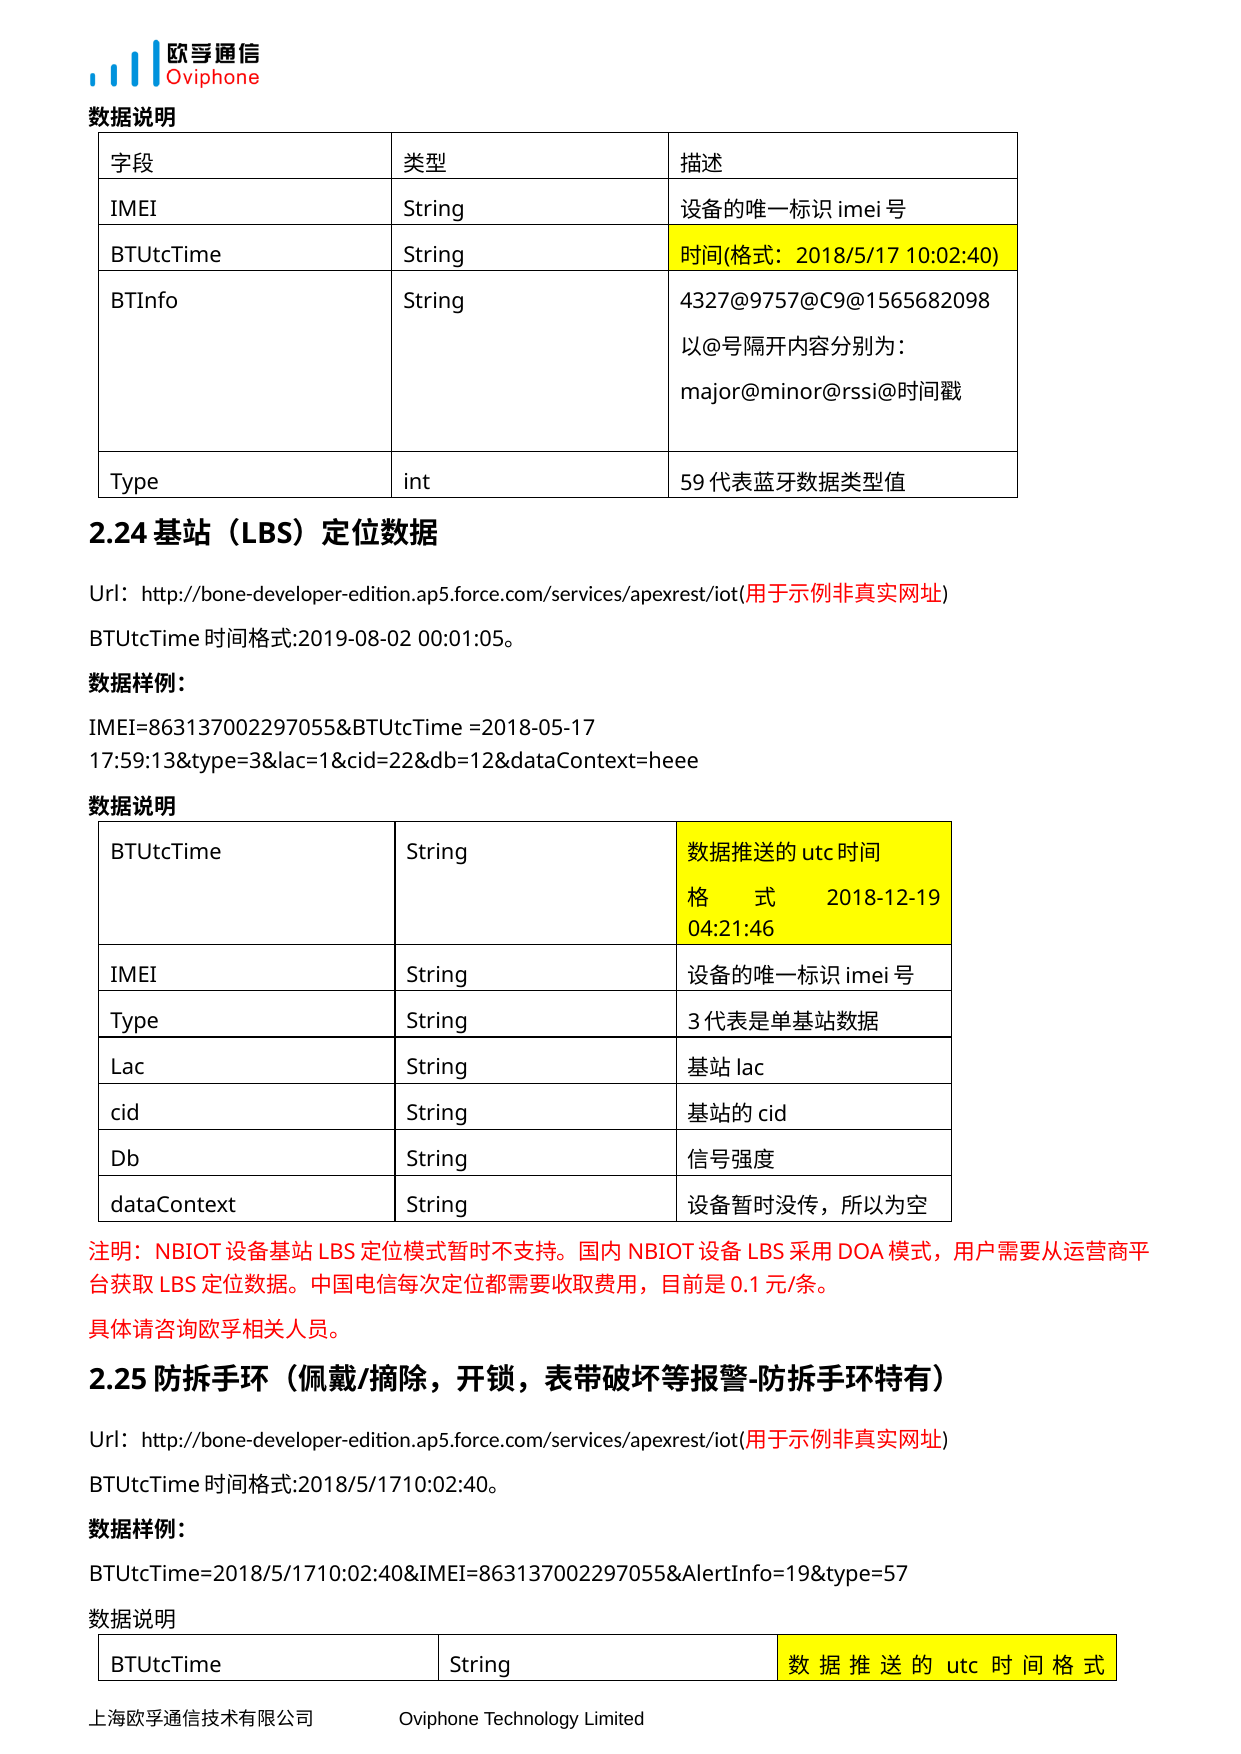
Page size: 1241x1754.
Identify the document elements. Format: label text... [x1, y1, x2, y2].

subtitle 2.25防拆手环（佩戴/摘除，开锁，表带破坏等报警-防拆手环特有） [89, 1344, 1152, 1409]
table_cell 设备暂时没传，所以为空 [677, 1176, 951, 1221]
table_cell cid [99, 1084, 394, 1128]
table_header String [439, 1635, 777, 1680]
table_cell String [392, 179, 668, 224]
text BTUtcTime时间格式:2019-08-02 00:01:05。 [89, 621, 1152, 653]
table_header String [396, 822, 676, 944]
table_cell IMEI [99, 945, 394, 990]
table_cell Db [99, 1130, 394, 1174]
table_cell int [392, 452, 668, 497]
text 数据说明 [89, 1602, 1152, 1634]
table_cell Type [99, 991, 394, 1036]
table_header BTUtcTime [99, 1635, 438, 1680]
table_cell 4327@9757@C9@1565682098 以@号隔开内容分别为： major@minor@rssi@时间戳 [669, 271, 1017, 451]
text 具体请咨询欧孚相关人员。 [89, 1312, 1152, 1344]
text IMEI=863137002297055&BTUtcTime =2018-05-17 17:59:13&type=3&lac=1&cid=22&db=12&dataContext=heee [89, 711, 1152, 776]
table_cell String [396, 1176, 676, 1221]
table_cell String [396, 945, 676, 990]
table_header 描述 [669, 133, 1017, 178]
table_cell 设备的唯一标识imei号 [677, 945, 951, 990]
subtitle 2.24基站（LBS）定位数据 [89, 498, 1152, 563]
table_cell String [396, 991, 676, 1036]
text 数据说明 [89, 788, 1152, 821]
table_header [778, 1635, 1116, 1680]
table_cell dataContext [99, 1176, 394, 1221]
table_cell 设备的唯一标识imei号 [669, 179, 1017, 224]
text BTUtcTime=2018/5/1710:02:40&IMEI=863137002297055&AlertInfo=19&type=57 [89, 1557, 1152, 1589]
table_header 类型 [392, 133, 668, 178]
table_cell 59代表蓝牙数据类型值 [669, 452, 1017, 497]
text 注明：NBIOT设备基站LBS定位模式暂时不支持。国内NBIOT设备LBS采用DOA模式，用户需要从运营商平台获取LBS定位数据。中国电信每次定位都需要收取费用，目前是0.1元/条。 [89, 1234, 1152, 1299]
table_cell 基站lac [677, 1038, 951, 1082]
table_cell 3代表是单基站数据 [677, 991, 951, 1036]
text 数据样例： [89, 666, 1152, 698]
table_cell IMEI [99, 179, 391, 224]
table_cell 时间(格式：2018/5/17 10:02:40) [669, 225, 1017, 270]
text Url：http://bone-developer-edition.ap5.force.com/services/apexrest/iot(用于示例非真实网址) [89, 1422, 1152, 1454]
table_cell Lac [99, 1038, 394, 1082]
text 数据说明 [89, 99, 1152, 132]
table_cell 信号强度 [677, 1130, 951, 1174]
text Url：http://bone-developer-edition.ap5.force.com/services/apexrest/iot(用于示例非真实网址) [89, 576, 1152, 608]
table_cell String [396, 1130, 676, 1174]
table_cell BTInfo [99, 271, 391, 451]
table_cell String [392, 271, 668, 451]
table_header BTUtcTime [99, 822, 394, 944]
table_cell Type [99, 452, 391, 497]
text BTUtcTime时间格式:2018/5/1710:02:40。 [89, 1467, 1152, 1499]
table_cell String [396, 1084, 676, 1128]
table_cell String [396, 1038, 676, 1082]
picture [88, 35, 265, 89]
table_cell String [392, 225, 668, 270]
text 数据样例： [89, 1512, 1152, 1544]
table_cell 基站的cid [677, 1084, 951, 1128]
table_cell BTUtcTime [99, 225, 391, 270]
table_header 字段 [99, 133, 391, 178]
table_header 数据推送的utc时间 格式2018-12-19 04:21:46 [677, 822, 951, 944]
